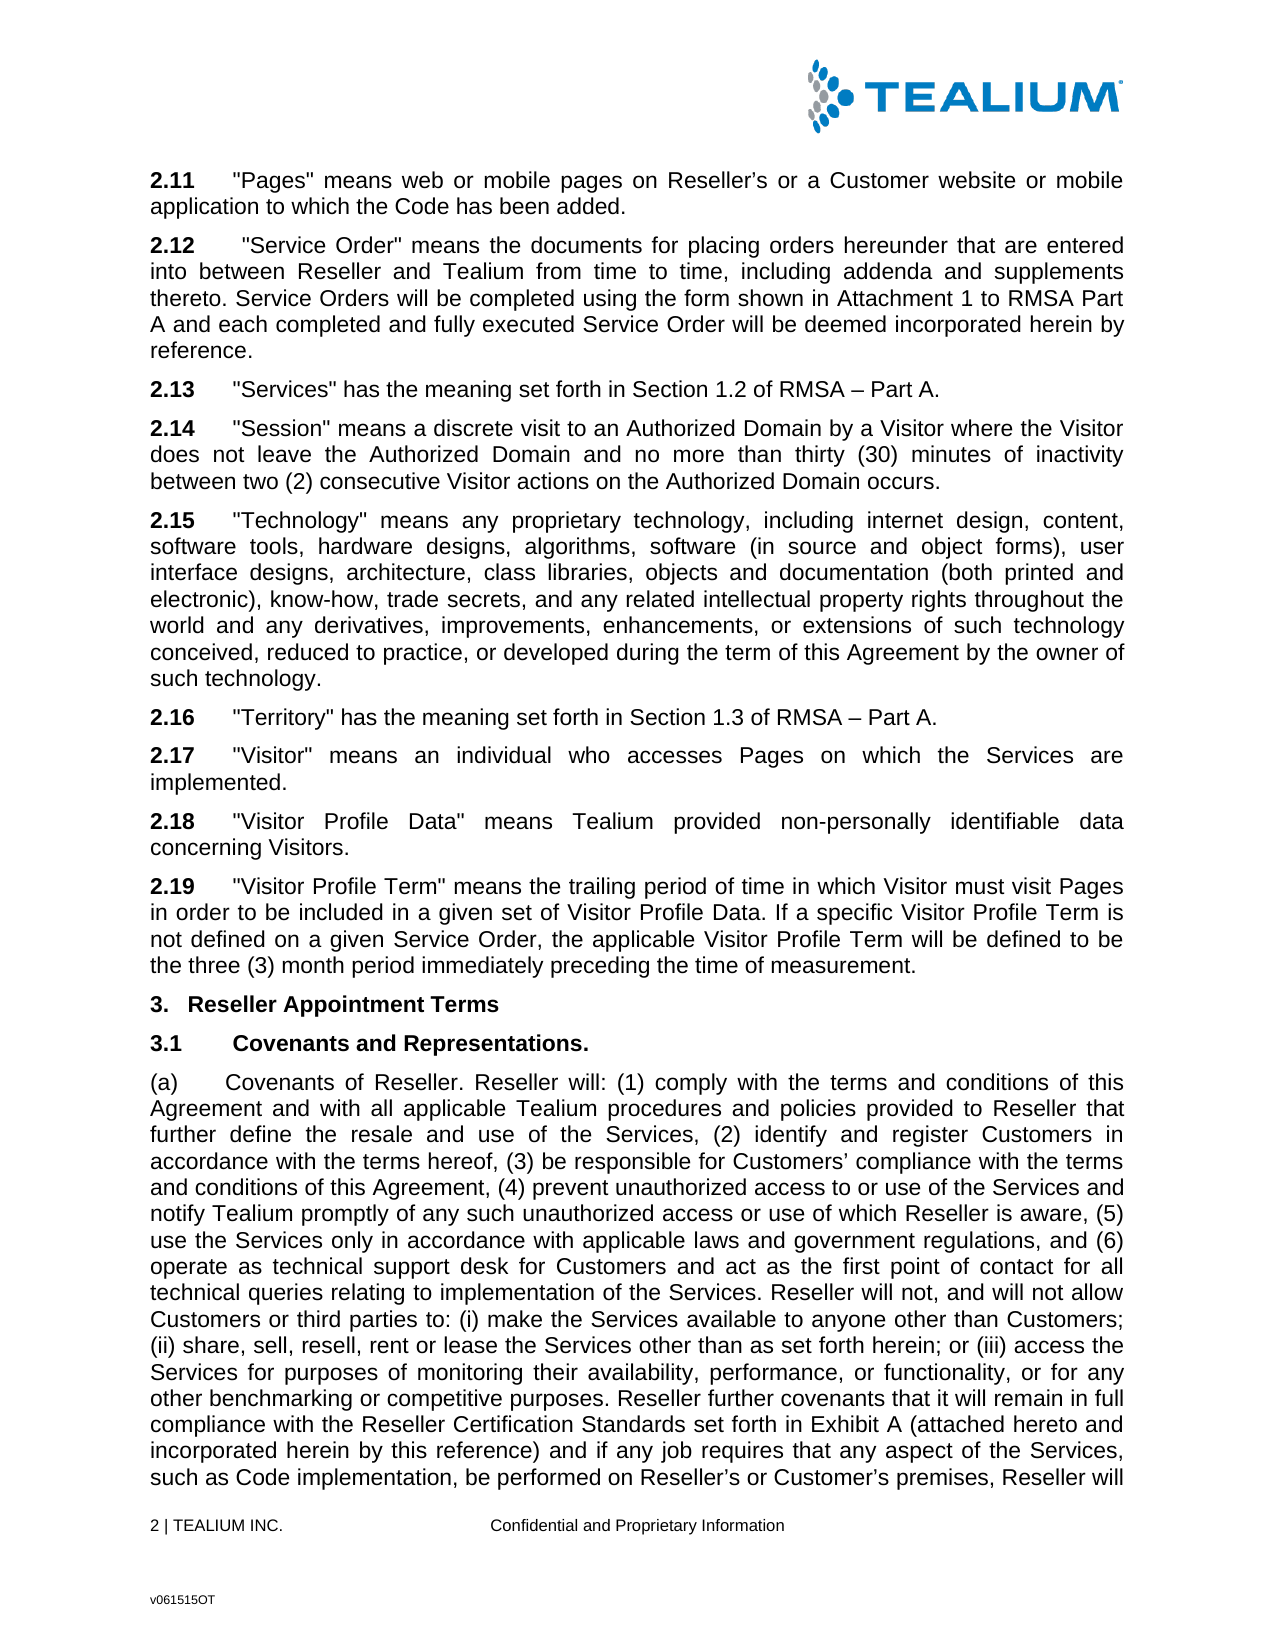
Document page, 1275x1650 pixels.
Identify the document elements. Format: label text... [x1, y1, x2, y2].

list "Service Order" means the documents for placing orders hereunder that are entered into between Reseller and Tealium from time to time, including addenda and supplements thereto. Service Orders will be completed using the form shown in Attachment 1 to RMSA Part A and each completed and fully executed Service Order will be deemed incorporated herein by reference. [150, 232, 1125, 364]
list "Technology" means any proprietary technology, including internet design, content, software tools, hardware designs, algorithms, software (in source and object forms), user interface designs, architecture, class libraries, objects and documentation (both printed and electronic), know-how, trade secrets, and any related intellectual property rights throughout the world and any derivatives, improvements, enhancements, or extensions of such technology conceived, reduced to practice, or developed during the term of this Agreement by the owner of such technology. [150, 507, 1125, 691]
list "Visitor Profile Term" means the trailing period of time in which Visitor must visit Pages in order to be included in a given set of Visitor Profile Data. If a specific Visitor Profile Term is not defined on a given Service Order, the applicable Visitor Profile Term will be defined to be the three (3) month period immediately preceding the time of measurement. [150, 873, 1125, 978]
list "Session" means a discrete visit to an Authorized Domain by a Visitor where the Visitor does not leave the Authorized Domain and no more than thirty (30) minutes of inactivity between two (2) consecutive Visitor actions on the Authorized Domain occurs. [150, 415, 1125, 494]
list "Services" has the meaning set forth in Section 1.2 of RMSA – Part A. [150, 376, 1125, 403]
list "Pages" means web or mobile pages on Reseller’s or a Customer website or mobile application to which the Code has been added. [150, 167, 1125, 219]
list "Visitor" means an individual who accesses Pages on which the Services are implemented. [150, 742, 1125, 795]
picture [804, 55, 1125, 138]
list "Visitor Profile Data" means Tealium provided non-personally identifiable data concerning Visitors. [150, 808, 1125, 860]
list "Territory" has the meaning set forth in Section 1.3 of RMSA – Part A. [150, 704, 1125, 730]
list Reseller Appointment Terms [150, 991, 1125, 1017]
list Covenants and Representations. [150, 1030, 1125, 1056]
